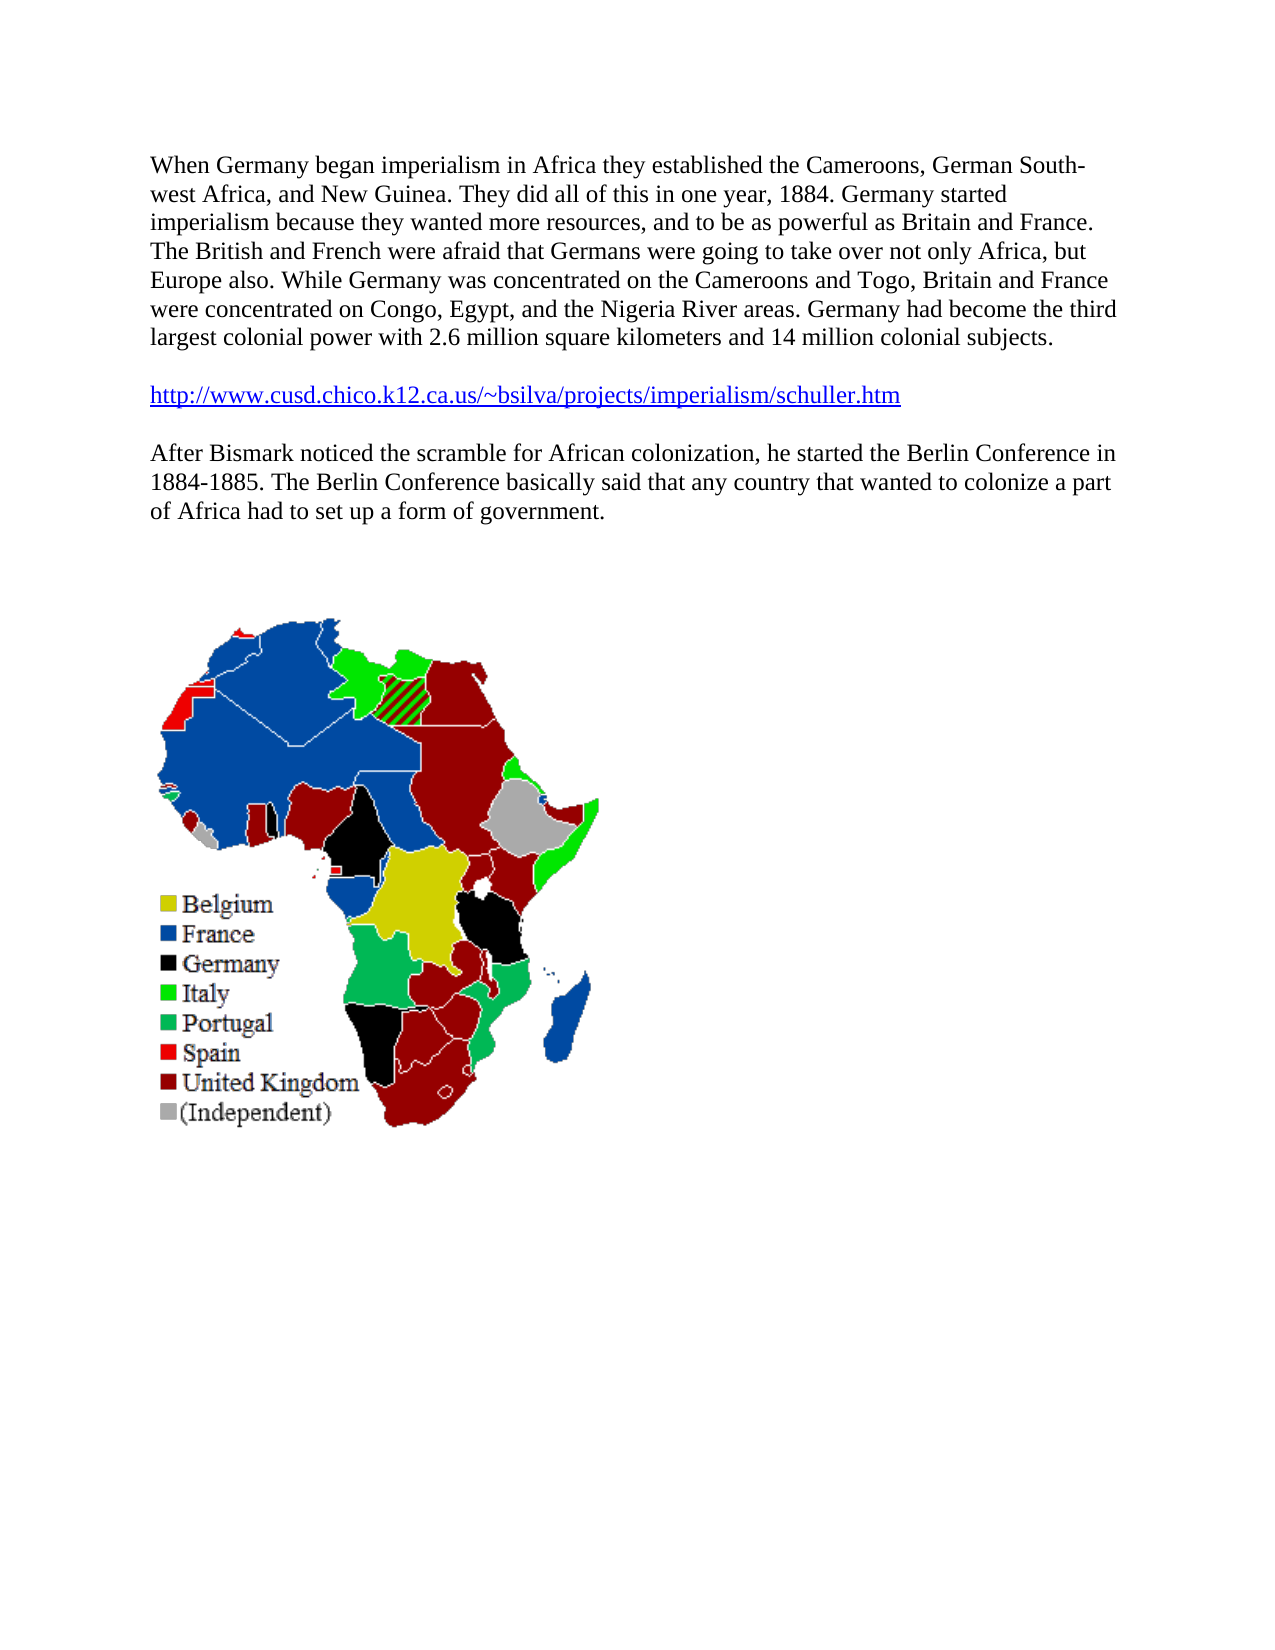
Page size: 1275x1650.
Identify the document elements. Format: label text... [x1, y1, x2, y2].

picture [150, 611, 619, 1143]
text http://www.cusd.chico.k12.ca.us/~bsilva/projects/imperialism/schuller.htm [150, 380, 1125, 409]
text When Germany began imperialism in Africa they established the Cameroons, German South-west Africa, and New Guinea. They did all of this in one year, 1884. Germany started imperialism because they wanted more resources, and to be as powerful as Britain and France. The British and French were afraid that Germans were going to take over not only Africa, but Europe also. While Germany was concentrated on the Cameroons and Togo, Britain and France were concentrated on Congo, Egypt, and the Nigeria River areas. Germany had become the third largest colonial power with 2.6 million square kilometers and 14 million colonial subjects. [150, 150, 1125, 351]
text After Bismark noticed the scramble for African colonization, he started the Berlin Conference in 1884-1885. The Berlin Conference basically said that any country that wanted to colonize a part of Africa had to set up a form of government. [150, 438, 1125, 524]
